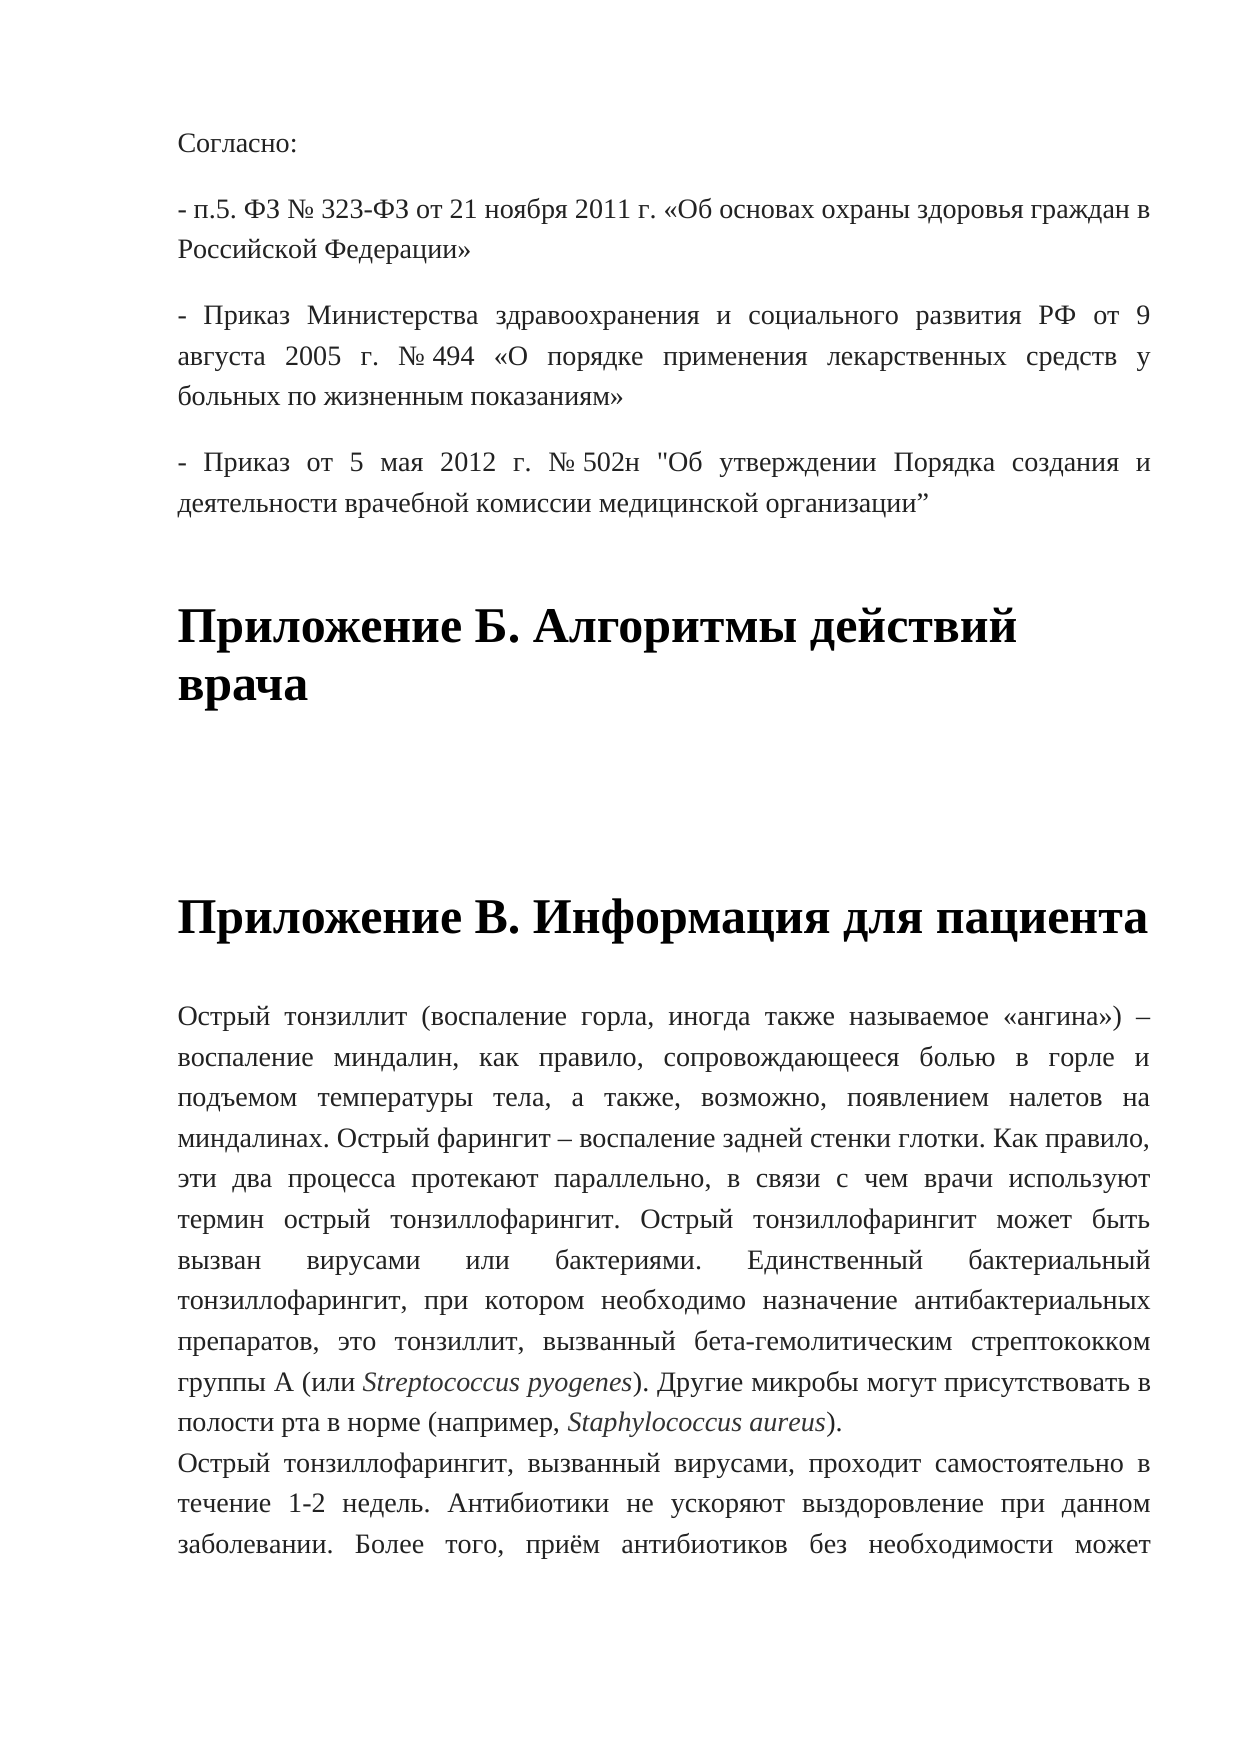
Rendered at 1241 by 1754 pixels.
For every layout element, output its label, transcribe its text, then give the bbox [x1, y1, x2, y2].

text - Приказ Министерства здравоохранения и социального развития РФ от 9 августа 2005 г. № 494 «О порядке применения лекарственных средств у больных по жизненным показаниям» [177, 290, 1152, 412]
text Согласно: [177, 118, 1152, 159]
text Приложение В. Информация для пациента [177, 886, 1152, 944]
text - Приказ от 5 мая 2012 г. № 502н "Об утверждении Порядка создания и деятельности врачебной комиссии медицинской организации” [177, 437, 1152, 518]
text Острый тонзиллит (воспаление горла, иногда также называемое «ангина») – воспаление миндалин, как правило, сопровождающееся болью в горле и подъемом температуры тела, а также, возможно, появлением налетов на миндалинах. Острый фарингит – воспаление задней стенки глотки. Как правило, эти два процесса протекают параллельно, в связи с чем врачи используют термин острый тонзиллофарингит. Острый тонзиллофарингит может быть вызван вирусами или бактериями. Единственный бактериальный тонзиллофарингит, при котором необходимо назначение антибактериальных препаратов, это тонзиллит, вызванный бета-гемолитическим стрептококком группы А (или Streptococcus pyogenes). Другие микробы могут присутствовать в полости рта в норме (например, Staphylococcus aureus). [177, 991, 1152, 1438]
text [177, 1438, 1152, 1559]
text - п.5. ФЗ № 323-ФЗ от 21 ноября 2011 г. «Об основах охраны здоровья граждан в Российской Федерации» [177, 184, 1152, 265]
text Приложение Б. Алгоритмы действий врача [177, 596, 1152, 711]
